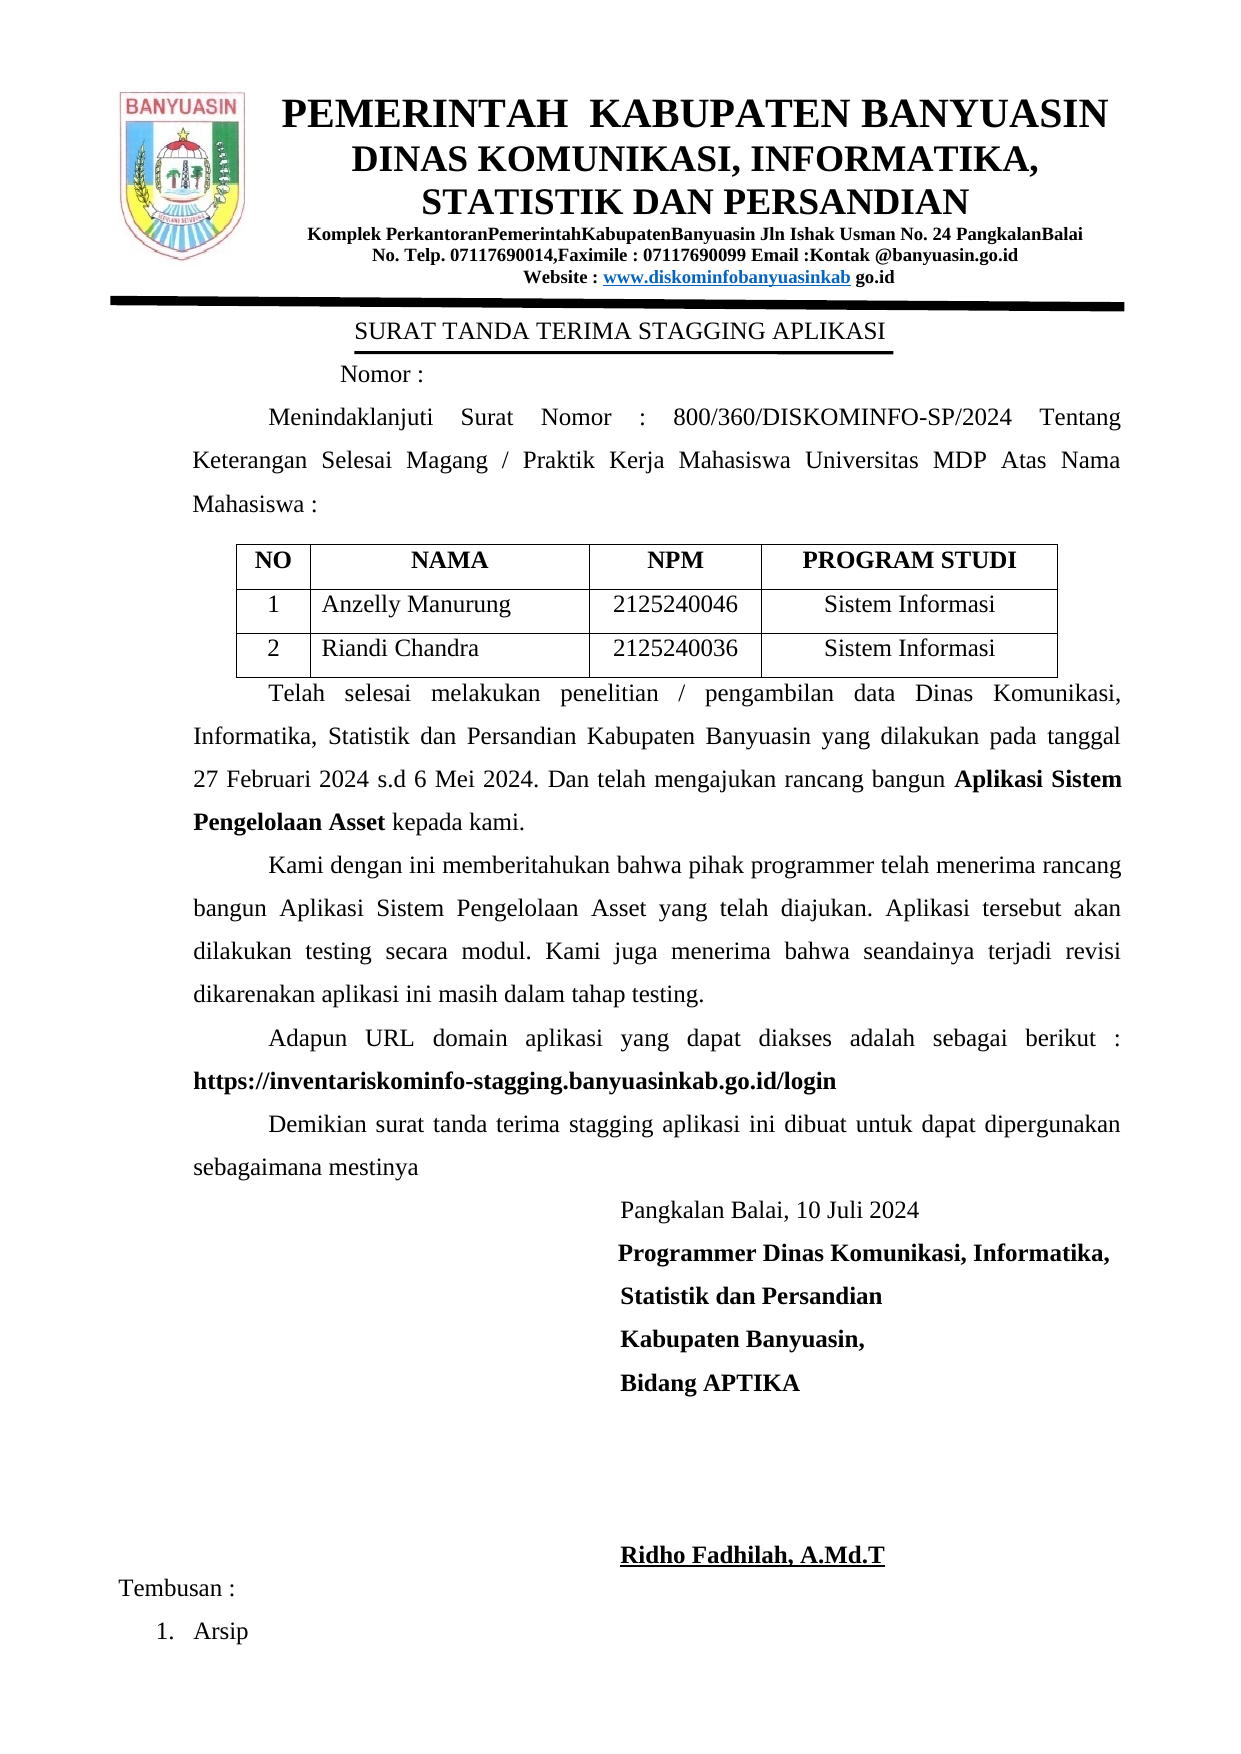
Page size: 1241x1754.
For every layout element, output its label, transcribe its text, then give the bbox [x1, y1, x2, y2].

text Ridho Fadhilah, A.Md.T [620, 1540, 1122, 1569]
table_header NPM [590, 545, 761, 588]
text Komplek PerkantoranPemerintahKabupatenBanyuasin Jln Ishak Usman No. 24 PangkalanBalai [250, 223, 1122, 244]
table_cell 2125240036 [590, 634, 761, 677]
text STATISTIK DAN PERSANDIAN [250, 180, 1122, 223]
table_cell 2 [237, 634, 310, 677]
table_header PROGRAM STUDI [762, 545, 1057, 588]
text Bidang APTIKA [620, 1368, 1122, 1396]
table_cell Sistem Informasi [762, 634, 1057, 677]
text Adapun URL domain aplikasi yang dapat diakses adalah sebagai berikut : https://inventariskominfo-stagging.banyuasinkab.go.id/login [193, 1023, 1122, 1094]
text SURAT TANDA TERIMA STAGGING APLIKASI [118, 316, 1122, 345]
table_cell Riandi Chandra [311, 634, 589, 677]
text Pangkalan Balai, 10 Juli 2024 [568, 1195, 1122, 1224]
table_header NAMA [311, 545, 589, 588]
text Website : www.diskominfobanyuasinkab go.id [295, 266, 1122, 287]
text No. Telp. 07117690014,Faximile : 07117690099 Email :Kontak @banyuasin.go.id [118, 244, 1122, 266]
text Nomor : [340, 359, 1122, 388]
text Programmer Dinas Komunikasi, Informatika, [599, 1238, 1122, 1267]
text PEMERINTAH KABUPATEN BANYUASIN [250, 89, 1122, 137]
text Tembusan : [118, 1573, 1122, 1602]
text DINAS KOMUNIKASI, INFORMATIKA, [250, 137, 1122, 180]
table_cell Sistem Informasi [762, 590, 1057, 632]
table_cell Anzelly Manurung [311, 590, 589, 632]
list Arsip [156, 1616, 1122, 1645]
text Kami dengan ini memberitahukan bahwa pihak programmer telah menerima rancang bangun Aplikasi Sistem Pengelolaan Asset yang telah diajukan. Aplikasi tersebut akan dilakukan testing secara modul. Kami juga menerima bahwa seandainya terjadi revisi dikarenakan aplikasi ini masih dalam tahap testing. [193, 850, 1122, 1008]
table_cell 2125240046 [590, 590, 761, 632]
table_header NO [237, 545, 310, 588]
table_cell 1 [237, 590, 310, 632]
text Menindaklanjuti Surat Nomor : 800/360/DISKOMINFO-SP/2024 Tentang Keterangan Selesai Magang / Praktik Kerja Mahasiswa Universitas MDP Atas Nama Mahasiswa : [192, 402, 1122, 517]
picture [115, 88, 250, 263]
text Demikian surat tanda terima stagging aplikasi ini dibuat untuk dapat dipergunakan sebagaimana mestinya [193, 1109, 1122, 1181]
text Kabupaten Banyuasin, [620, 1324, 1122, 1353]
text Statistik dan Persandian [620, 1281, 1122, 1310]
text Telah selesai melakukan penelitian / pengambilan data Dinas Komunikasi, Informatika, Statistik dan Persandian Kabupaten Banyuasin yang dilakukan pada tanggal 27 Februari 2024 s.d 6 Mei 2024. Dan telah mengajukan rancang bangun Aplikasi Sistem Pengelolaan Asset kepada kami. [193, 678, 1122, 836]
